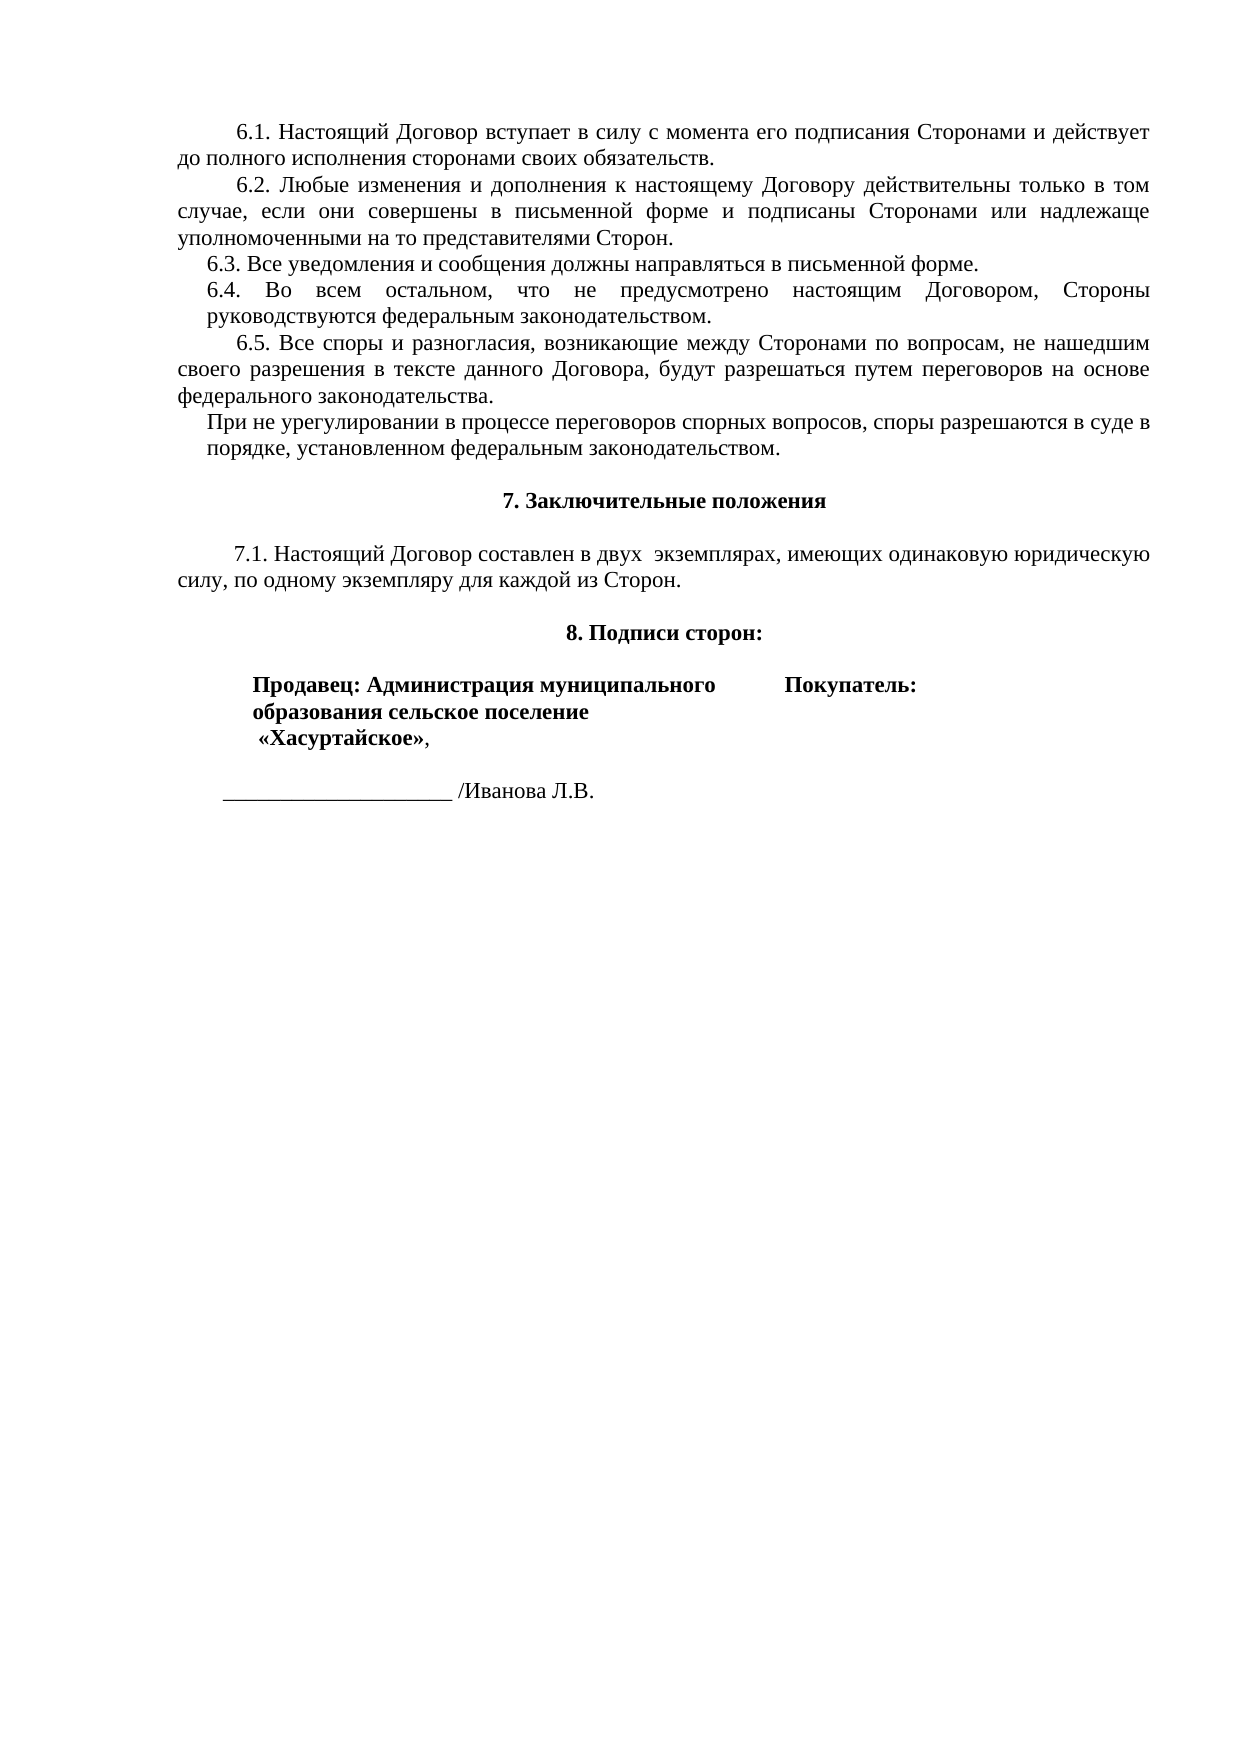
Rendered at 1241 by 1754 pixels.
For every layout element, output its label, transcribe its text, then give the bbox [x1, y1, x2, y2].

text 7.1. Настоящий Договор составлен в двух экземплярах, имеющих одинаковую юридическую силу, по одному экземпляру для каждой из Сторон. [177, 540, 1152, 592]
text 8. Подписи сторон: [177, 619, 1152, 645]
text образования сельское поселение [177, 698, 1152, 724]
text 6.1. Настоящий Договор вступает в силу с момента его подписания Сторонами и действует до полного исполнения сторонами своих обязательств. [177, 118, 1152, 171]
text 6.2. Любые изменения и дополнения к настоящему Договору действительны только в том случае, если они совершены в письменной форме и подписаны Сторонами или надлежаще уполномоченными на то представителями Сторон. [177, 171, 1152, 250]
text 6.4. Во всем остальном, что не предусмотрено настоящим Договором, Стороны руководствуются федеральным законодательством. [207, 276, 1152, 329]
subtitle 7. Заключительные положения [177, 487, 1152, 513]
text ____________________ /Иванова Л.В. [177, 777, 1152, 803]
text «Хасуртайское», [177, 724, 1152, 751]
text Продавец: Администрация муниципального Покупатель: [177, 672, 1152, 698]
text 6.5. Все споры и разногласия, возникающие между Сторонами по вопросам, не нашедшим своего разрешения в тексте данного Договора, будут разрешаться путем переговоров на основе федерального законодательства. [177, 329, 1152, 408]
text При не урегулировании в процессе переговоров спорных вопросов, споры разрешаются в суде в порядке, установленном федеральным законодательством. [207, 408, 1152, 461]
text 6.3. Все уведомления и сообщения должны направляться в письменной форме. [207, 250, 1152, 276]
